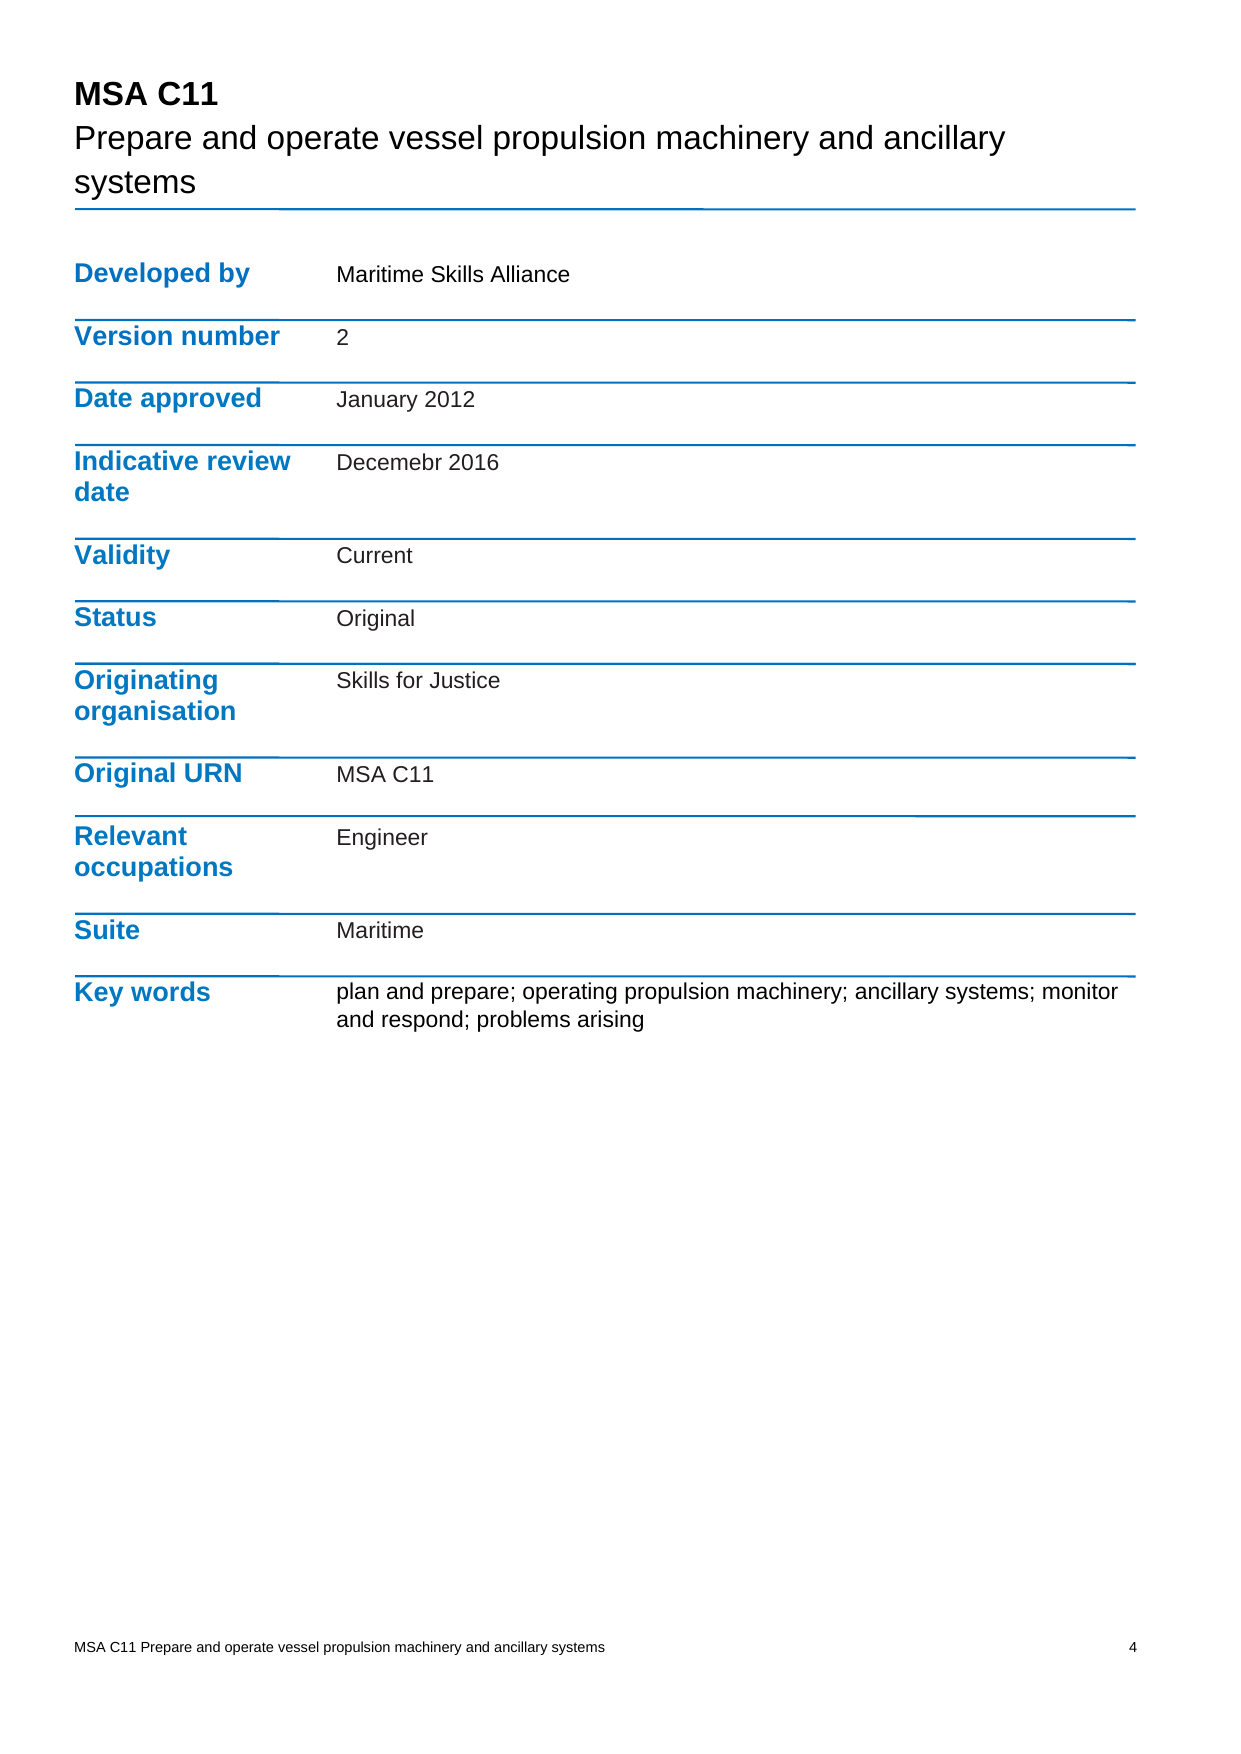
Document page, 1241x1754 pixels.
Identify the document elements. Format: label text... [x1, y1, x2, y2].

table_cell [63, 539, 325, 601]
table_cell Decemebr 2016 [325, 445, 1148, 539]
table_cell Engineer [325, 820, 1148, 914]
table_cell Current [325, 539, 1148, 601]
table_cell [63, 914, 325, 976]
table_cell [63, 758, 325, 820]
table_cell [63, 664, 325, 757]
table_cell [63, 445, 325, 539]
table_cell MSA C11 [325, 758, 1148, 820]
table_cell [63, 601, 325, 664]
table_cell Skills for Justice [325, 664, 1148, 757]
table_cell Original [325, 601, 1148, 664]
table_header Maritime Skills Alliance [325, 258, 1148, 320]
table_cell [63, 820, 325, 914]
table_header [63, 258, 325, 320]
table_cell 2 [325, 320, 1148, 382]
table_cell [63, 976, 325, 1062]
table_cell [63, 383, 325, 445]
table_cell plan and prepare; operating propulsion machinery; ancillary systems; monitor and respond; problems arising [325, 976, 1148, 1062]
table_cell Maritime [325, 914, 1148, 976]
table_cell January 2012 [325, 383, 1148, 445]
table_cell [63, 320, 325, 382]
